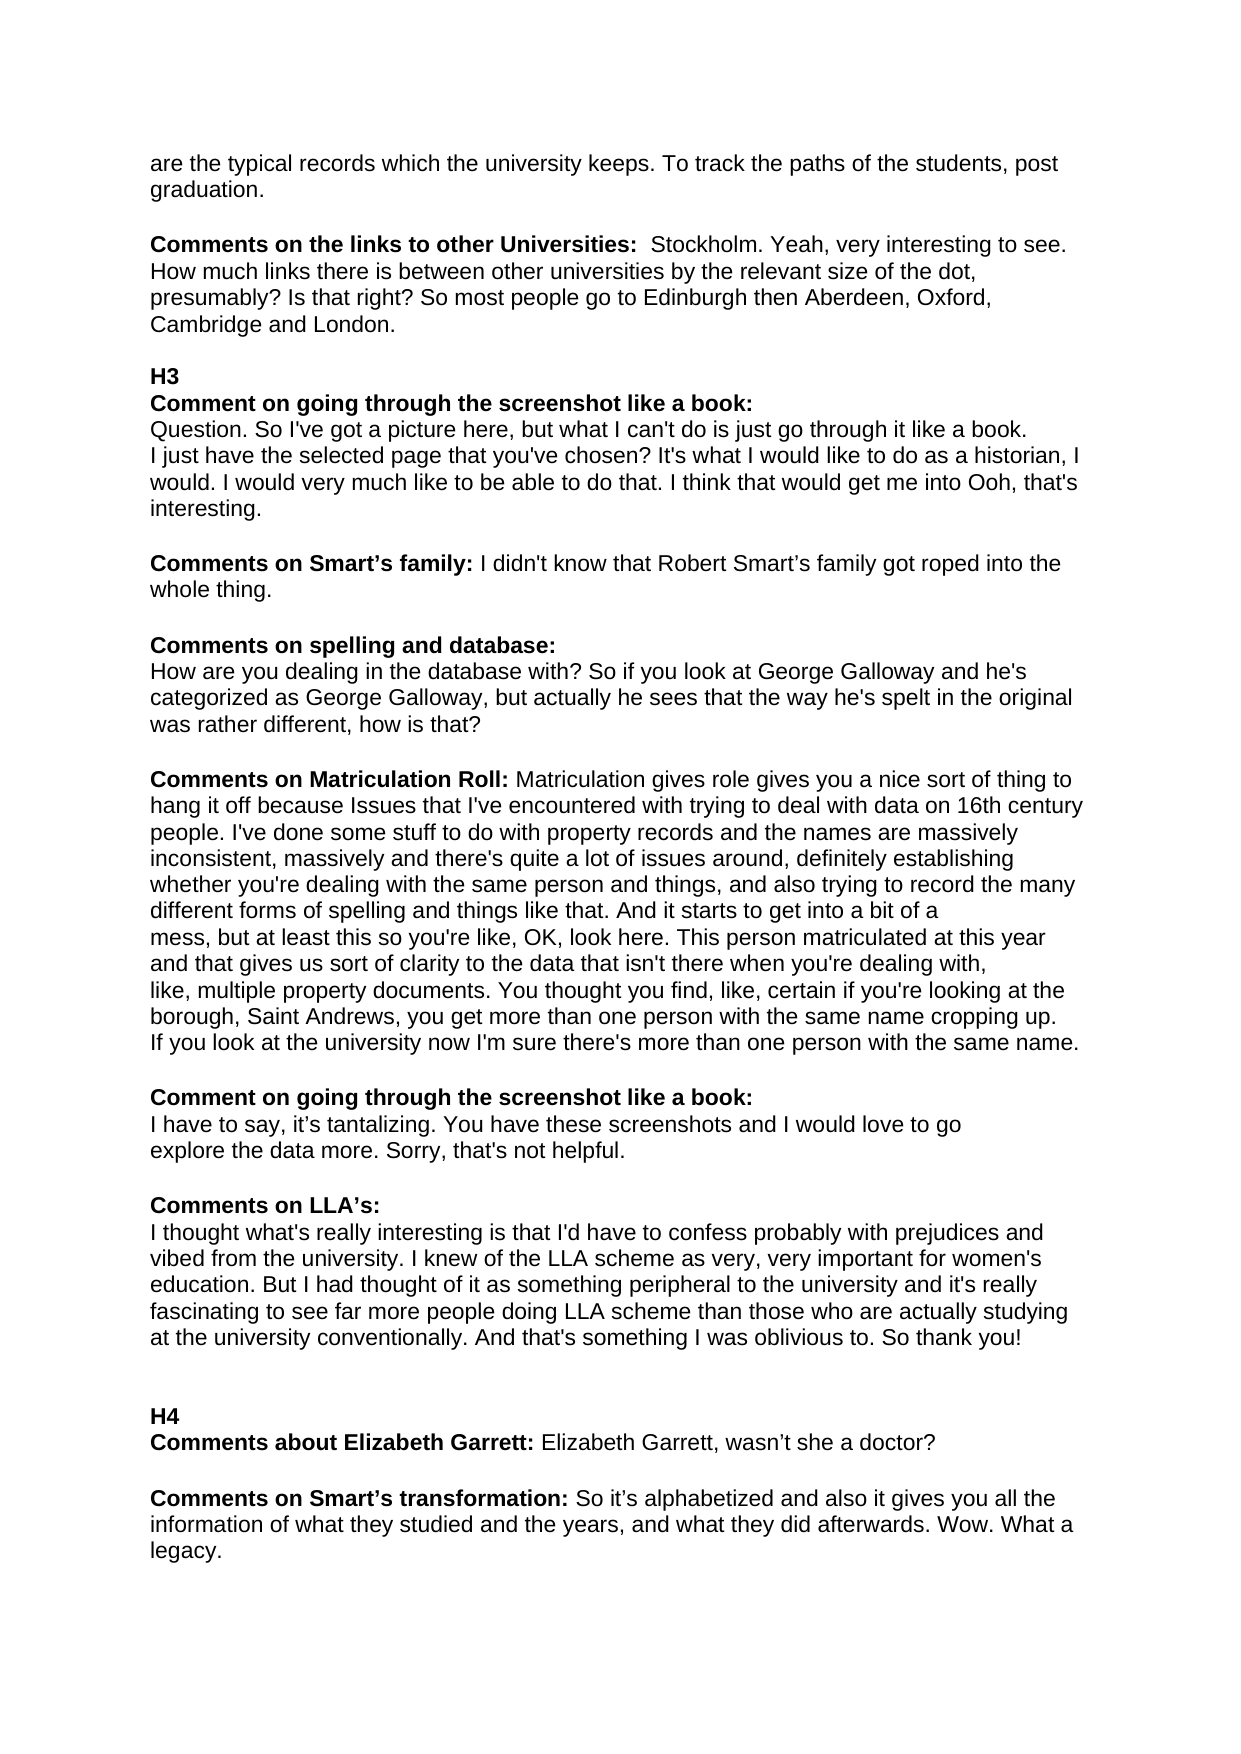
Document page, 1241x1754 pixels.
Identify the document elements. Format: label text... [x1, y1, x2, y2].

text Comments on Smart’s family: I didn't know that Robert Smart’s family got roped into the whole thing. [150, 550, 1090, 603]
text are the typical records which the university keeps. To track the paths of the students, post graduation. [150, 150, 1090, 203]
text fascinating to see far more people doing LLA scheme than those who are actually studying at the university conventionally. And that's something I was oblivious to. So thank you! [150, 1298, 1090, 1350]
text If you look at the university now I'm sure there's more than one person with the same name. [150, 1029, 1090, 1056]
text Comments about Elizabeth Garrett: Elizabeth Garrett, wasn’t she a doctor? [150, 1429, 1090, 1456]
text whether you're dealing with the same person and things, and also trying to record the many [150, 871, 1090, 897]
text inconsistent, massively and there's quite a lot of issues around, definitely establishing [150, 845, 1090, 871]
text H3 [150, 363, 1090, 389]
text borough, Saint Andrews, you get more than one person with the same name cropping up. [150, 1003, 1090, 1029]
text How much links there is between other universities by the relevant size of the dot, [150, 258, 1090, 284]
text mess, but at least this so you're like, OK, look here. This person matriculated at this year [150, 924, 1090, 950]
text explore the data more. Sorry, that's not helpful. [150, 1137, 1090, 1163]
text Comments on LLA’s: [150, 1192, 1090, 1218]
text Question. So I've got a picture here, but what I can't do is just go through it like a book. [150, 416, 1090, 442]
text Comment on going through the screenshot like a book: [150, 389, 1090, 416]
text and that gives us sort of clarity to the data that isn't there when you're dealing with, [150, 950, 1090, 977]
text How are you dealing in the database with? So if you look at George Galloway and he's [150, 658, 1090, 684]
text Comments on Smart’s transformation: So it’s alphabetized and also it gives you all the information of what they studied and the years, and what they did afterwards. Wow. What a legacy. [150, 1484, 1090, 1563]
text I just have the selected page that you've chosen? It's what I would like to do as a historian, I would. I would very much like to be able to do that. I think that would get me into Ooh, that's interesting. [150, 442, 1090, 521]
text categorized as George Galloway, but actually he sees that the way he's spelt in the original [150, 684, 1090, 711]
text presumably? Is that right? So most people go to Edinburgh then Aberdeen, Oxford, Cambridge and London. [150, 284, 1090, 337]
text education. But I had thought of it as something peripheral to the university and it's really [150, 1271, 1090, 1298]
text I have to say, it’s tantalizing. You have these screenshots and I would love to go [150, 1111, 1090, 1137]
text I thought what's really interesting is that I'd have to confess probably with prejudices and [150, 1218, 1090, 1245]
text was rather different, how is that? [150, 711, 1090, 737]
text Comments on Matriculation Roll: Matriculation gives role gives you a nice sort of thing to hang it off because Issues that I've encountered with trying to deal with data on 16th century people. I've done some stuff to do with property records and the names are massively [150, 766, 1090, 845]
text Comments on spelling and database: [150, 632, 1090, 658]
text different forms of spelling and things like that. And it starts to get into a bit of a [150, 897, 1090, 924]
text H4 [150, 1403, 1090, 1429]
text vibed from the university. I knew of the LLA scheme as very, very important for women's [150, 1245, 1090, 1271]
text Comment on going through the screenshot like a book: [150, 1084, 1090, 1111]
text Comments on the links to other Universities: Stockholm. Yeah, very interesting to see. [150, 231, 1090, 258]
text like, multiple property documents. You thought you find, like, certain if you're looking at the [150, 977, 1090, 1003]
